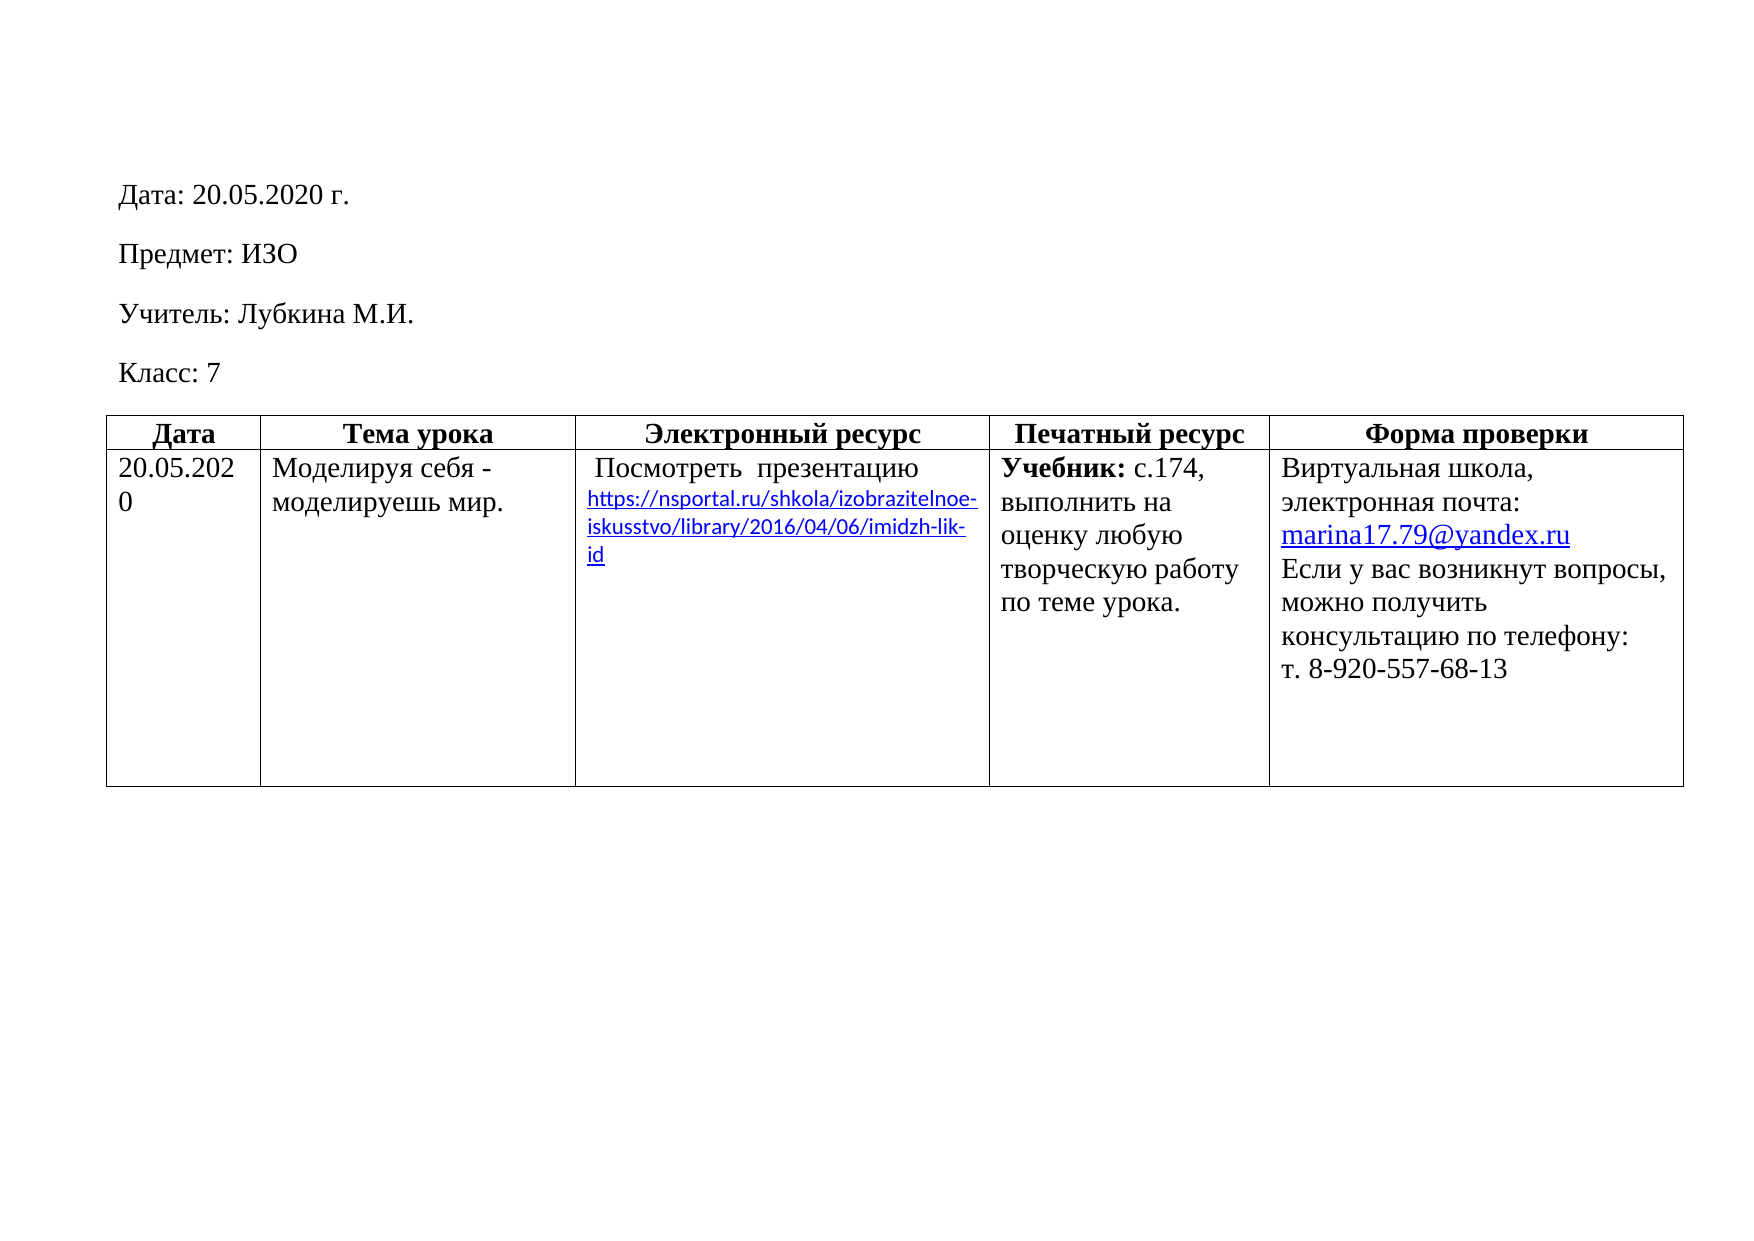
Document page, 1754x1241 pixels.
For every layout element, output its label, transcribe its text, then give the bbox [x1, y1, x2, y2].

text Учитель: Лубкина М.И. [118, 296, 1636, 329]
text Класс: 7 [118, 355, 1636, 389]
table_header Печатный ресурс [990, 416, 1269, 449]
table_cell Посмотреть презентацию https://nsportal.ru/shkola/izobrazitelnoe-iskusstvo/library/2016/04/06/imidzh-lik-id [576, 450, 989, 786]
table_header Тема урока [261, 416, 575, 449]
text Предмет: ИЗО [118, 237, 1636, 270]
table_header Форма проверки [1270, 416, 1683, 449]
table_cell Моделируя себя -моделируешь мир. [261, 450, 575, 786]
table_cell 20.05.2020 [107, 450, 260, 786]
table_header Дата [107, 416, 260, 449]
text Дата: 20.05.2020 г. [118, 177, 1636, 211]
table_cell Учебник: с.174, выполнить на оценку любую творческую работу по теме урока. [990, 450, 1269, 786]
table_cell Виртуальная школа, электронная почта: marina17.79@yandex.ru Если у вас возникнут вопросы, можно получить консультацию по телефону: т. 8-920-557-68-13 [1270, 450, 1683, 786]
table_header Электронный ресурс [576, 416, 989, 449]
